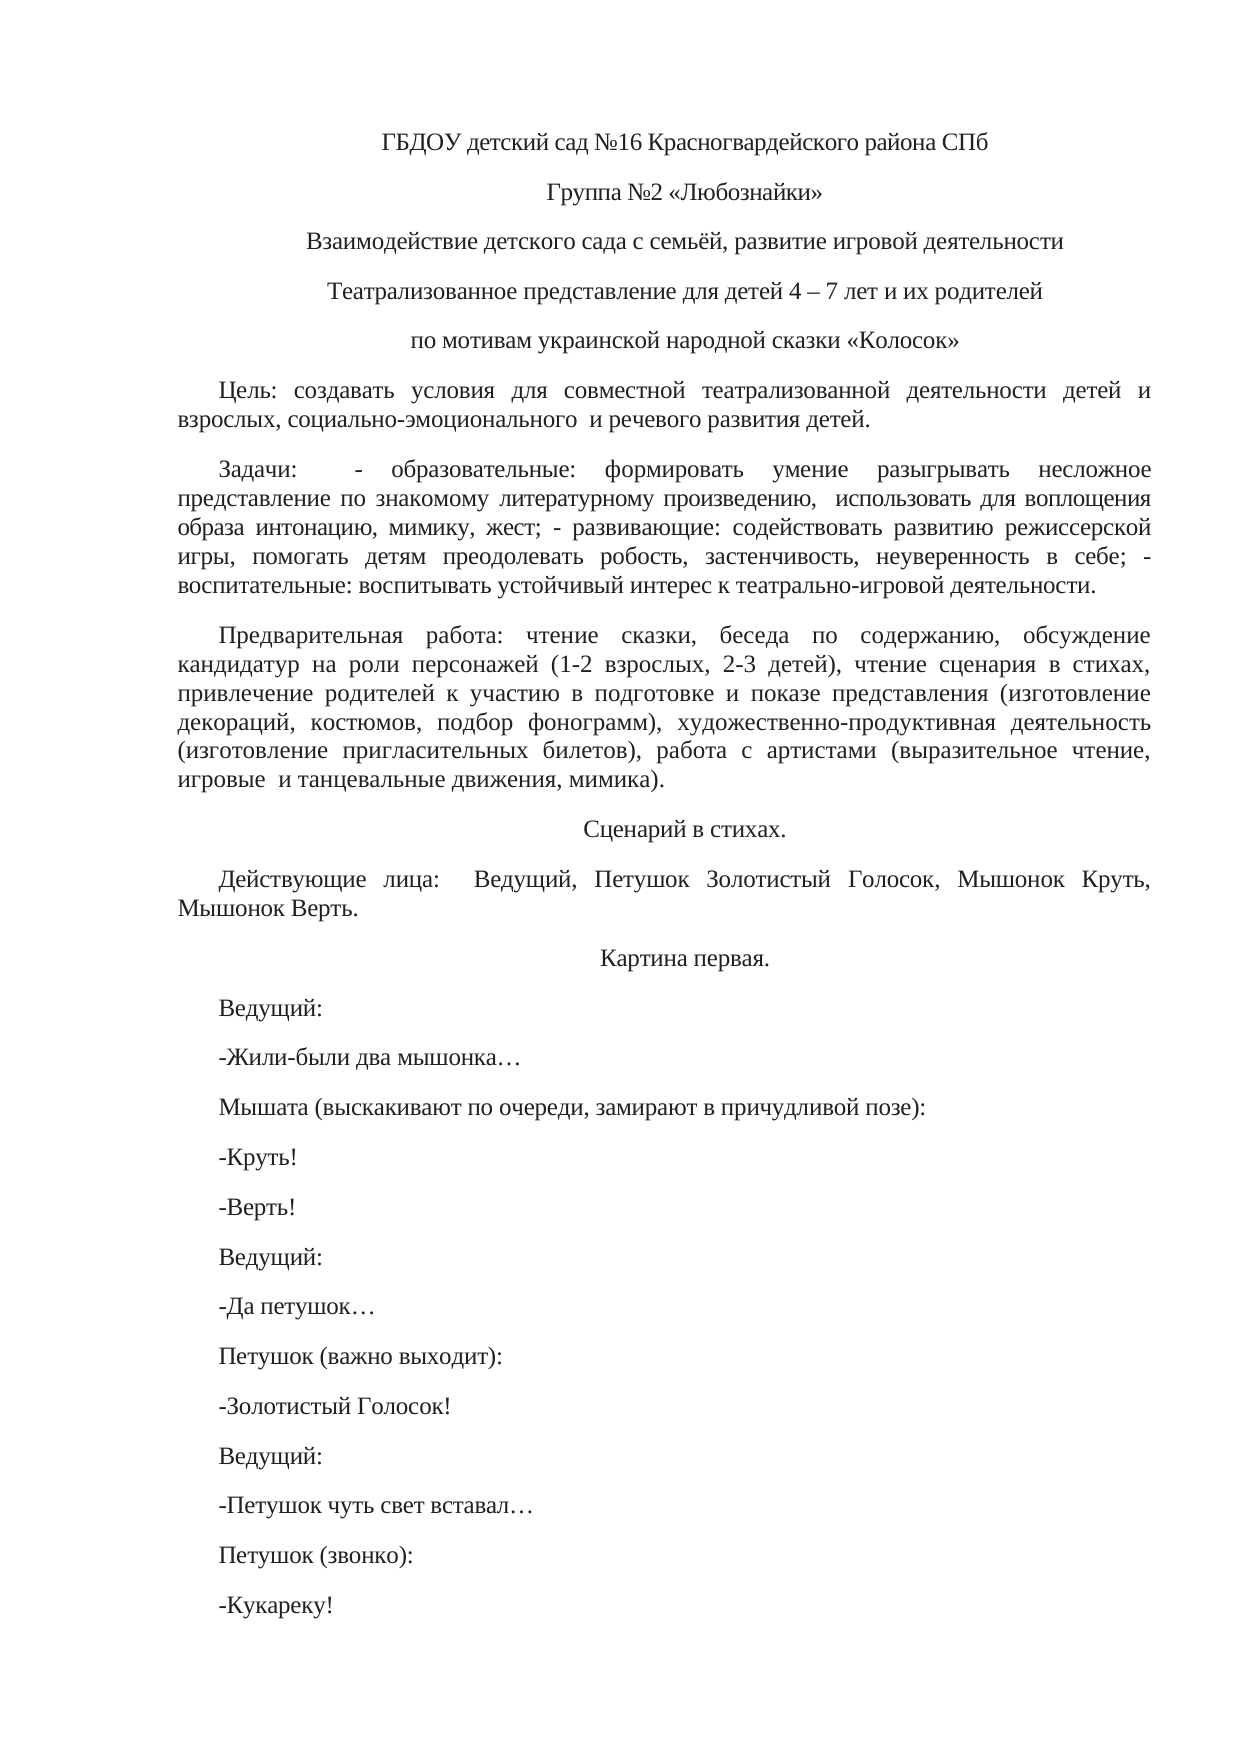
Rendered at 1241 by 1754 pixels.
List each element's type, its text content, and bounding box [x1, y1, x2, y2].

text Задачи: - образовательные: формировать умение разыгрывать несложное представление по знакомому литературному произведению, использовать для воплощения образа интонацию, мимику, жест; - развивающие: содействовать развитию режиссерской игры, помогать детям преодолевать робость, застенчивость, неуверенность в себе; - воспитательные: воспитывать устойчивый интерес к театрально-игровой деятельности. [177, 454, 1152, 599]
text -Кукареку! [177, 1590, 1152, 1619]
text Ведущий: [177, 1242, 1152, 1271]
text по мотивам украинской народной сказки «Колосок» [177, 326, 1152, 355]
text Ведущий: [177, 993, 1152, 1022]
text -Жили-были два мышонка… [177, 1043, 1152, 1072]
text Взаимодействие детского сада с семьёй, развитие игровой деятельности [177, 226, 1152, 255]
text Картина первая. [177, 943, 1152, 972]
text Предварительная работа: чтение сказки, беседа по содержанию, обсуждение кандидатур на роли персонажей (1-2 взрослых, 2-3 детей), чтение сценария в стихах, привлечение родителей к участию в подготовке и показе представления (изготовление декораций, костюмов, подбор фонограмм), художественно-продуктивная деятельность (изготовление пригласительных билетов), работа с артистами (выразительное чтение, игровые и танцевальные движения, мимика). [177, 620, 1152, 794]
text Театрализованное представление для детей 4 – 7 лет и их родителей [177, 276, 1152, 305]
text Мышата (выскакивают по очереди, замирают в причудливой позе): [177, 1092, 1152, 1121]
text Действующие лица: Ведущий, Петушок Золотистый Голосок, Мышонок Круть, Мышонок Верть. [177, 864, 1152, 922]
text -Верть! [177, 1192, 1152, 1221]
text -Да петушок… [177, 1292, 1152, 1321]
text Цель: создавать условия для совместной театрализованной деятельности детей и взрослых, социально-эмоционального и речевого развития детей. [177, 376, 1152, 433]
text -Петушок чуть свет вставал… [177, 1491, 1152, 1520]
text -Круть! [177, 1142, 1152, 1171]
text -Золотистый Голосок! [177, 1391, 1152, 1420]
text Петушок (важно выходит): [177, 1341, 1152, 1370]
text Ведущий: [177, 1441, 1152, 1470]
text ГБДОУ детский сад №16 Красногвардейского района СПб [177, 127, 1152, 156]
text Группа №2 «Любознайки» [177, 177, 1152, 205]
text Петушок (звонко): [177, 1541, 1152, 1569]
text Сценарий в стихах. [177, 814, 1152, 843]
